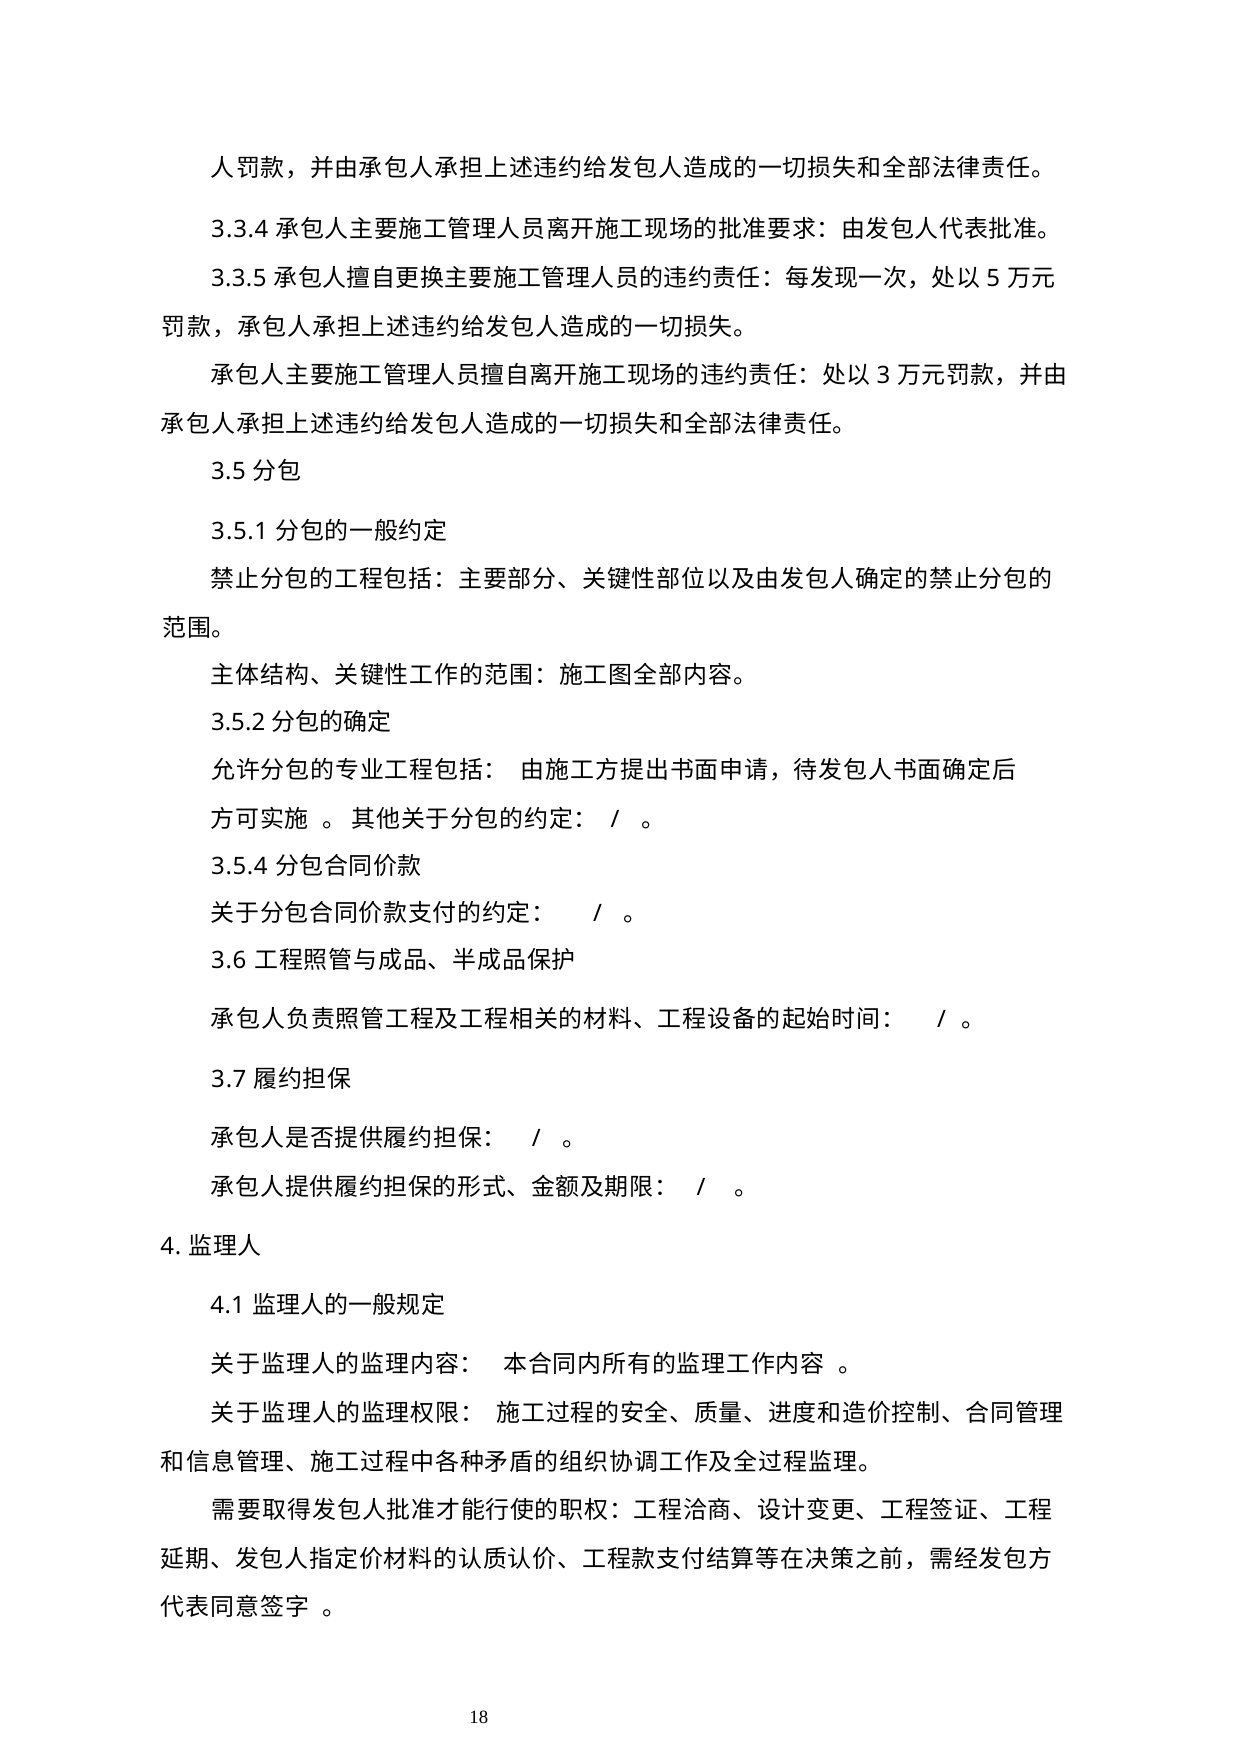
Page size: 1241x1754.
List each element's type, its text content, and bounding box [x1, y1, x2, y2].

text 承包人是否提供履约担保： / 。 [210, 1121, 1078, 1153]
text 4.1 监理人的一般规定 [210, 1287, 1078, 1320]
text 人罚款，并由承包人承担上述违约给发包人造成的一切损失和全部法律责任。 [160, 149, 1078, 184]
text 需要取得发包人批准才能行使的职权：工程洽商、设计变更、工程签证、工程延期、发包人指定价材料的认质认价、工程款支付结算等在决策之前，需经发包方代表同意签字 。 [161, 1491, 1070, 1622]
text 关于分包合同价款支付的约定： / 。 [211, 895, 1078, 928]
text 关于监理人的监理内容： 本合同内所有的监理工作内容 。 [211, 1347, 1078, 1379]
text 3.3.4 承包人主要施工管理人员离开施工现场的批准要求：由发包人代表批准。 [211, 212, 1078, 244]
text 主体结构、关键性工作的范围：施工图全部内容。 [210, 657, 1078, 690]
text 3.5.1 分包的一般约定 [211, 513, 1078, 546]
text 3.5.4 分包合同价款 [211, 848, 1078, 881]
text 3.5 分包 [211, 453, 1078, 486]
text 允许分包的专业工程包括： 由施工方提出书面申请，待发包人书面确定后方可实施 。 其他关于分包的约定： / 。 [210, 751, 1022, 834]
text 3.6 工程照管与成品、半成品保护 [211, 942, 1078, 975]
text 3.7 履约担保 [211, 1061, 1078, 1094]
text 禁止分包的工程包括：主要部分、关键性部位以及由发包人确定的禁止分包的范围。 [162, 560, 1070, 643]
text 4. 监理人 [160, 1228, 1078, 1261]
text 3.5.2 分包的确定 [211, 704, 1078, 737]
text 3.3.5 承包人擅自更换主要施工管理人员的违约责任：每发现一次，处以 5 万元罚款，承包人承担上述违约给发包人造成的一切损失。 [161, 259, 1070, 342]
text 承包人主要施工管理人员擅自离开施工现场的违约责任：处以 3 万元罚款，并由承包人承担上述违约给发包人造成的一切损失和全部法律责任。 [160, 356, 1078, 439]
text 关于监理人的监理权限： 施工过程的安全、质量、进度和造价控制、合同管理和信息管理、施工过程中各种矛盾的组织协调工作及全过程监理。 [160, 1394, 1070, 1477]
text 承包人负责照管工程及工程相关的材料、工程设备的起始时间： / 。 [210, 1002, 1078, 1034]
text 承包人提供履约担保的形式、金额及期限： / 。 [161, 1168, 1078, 1202]
